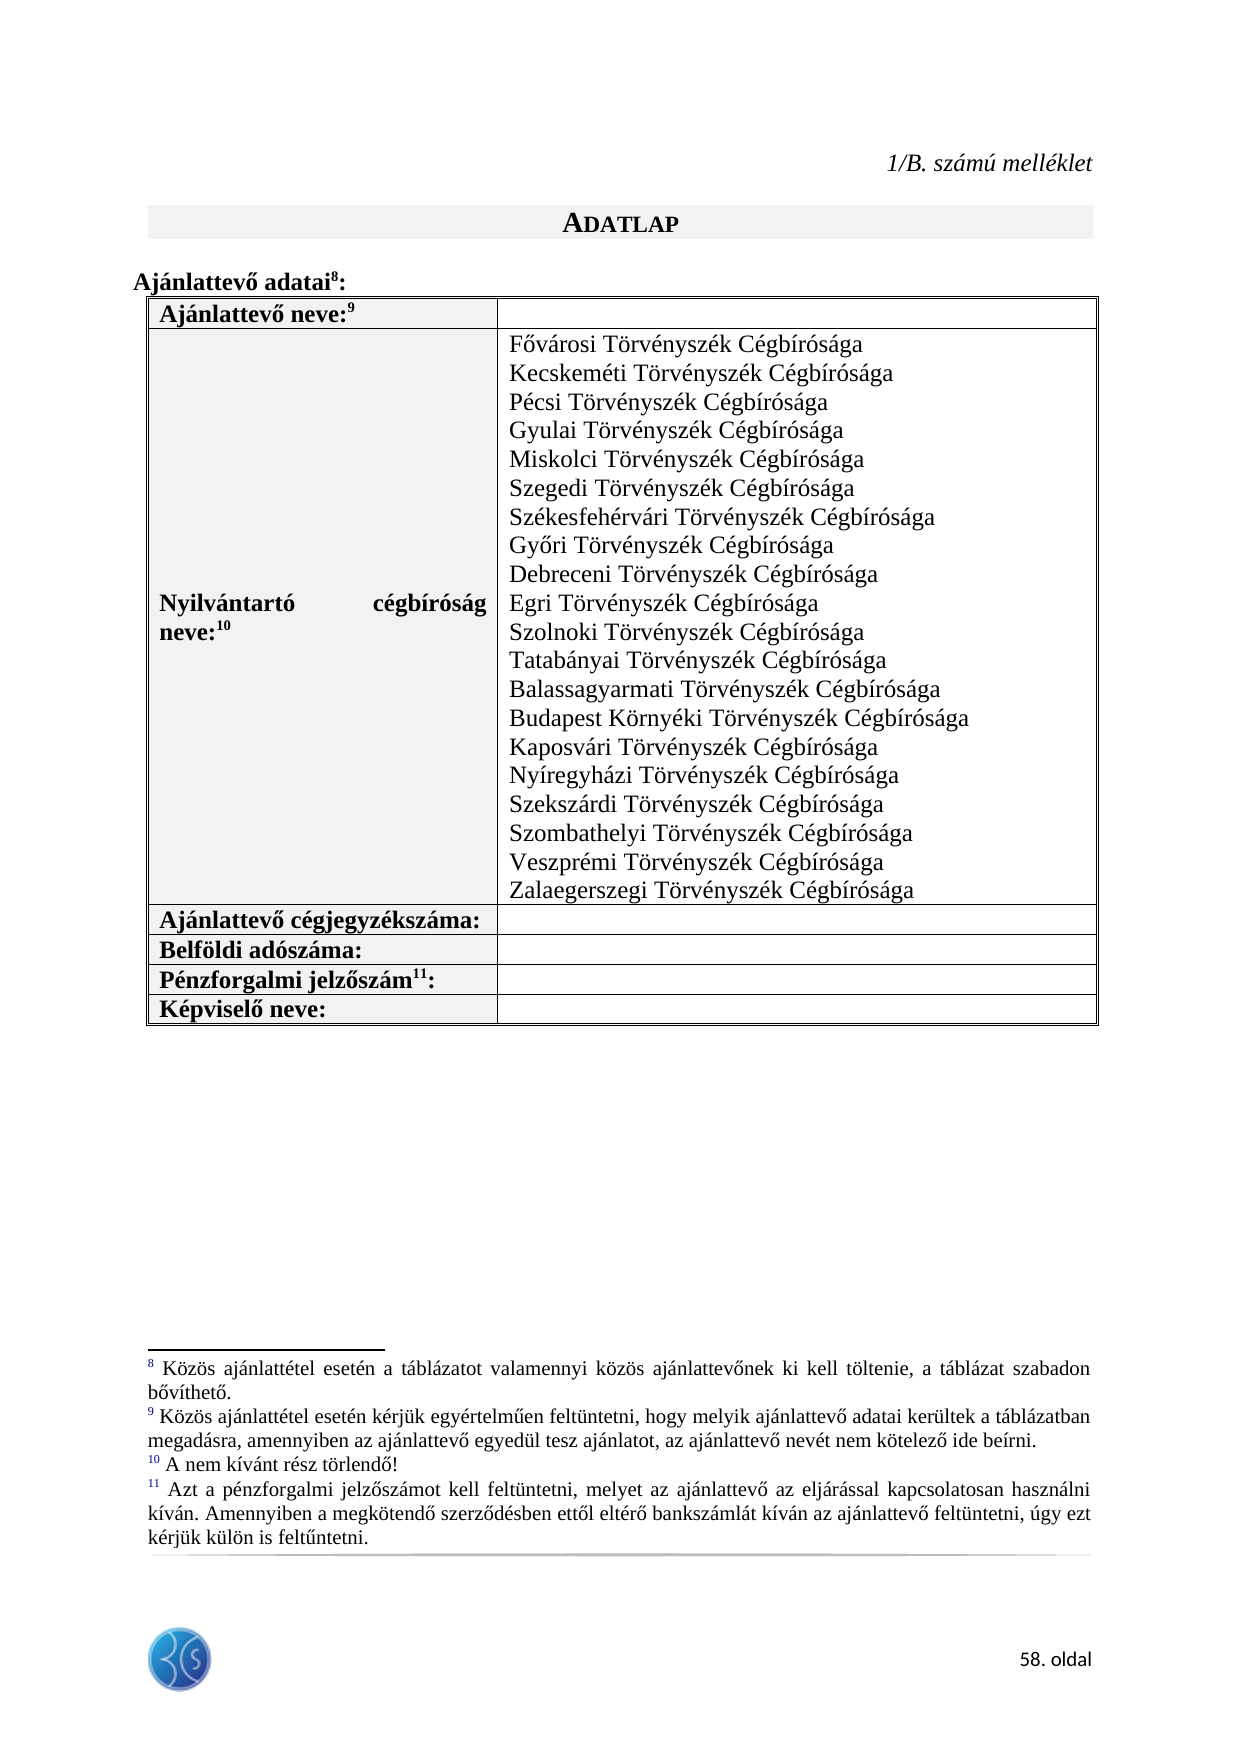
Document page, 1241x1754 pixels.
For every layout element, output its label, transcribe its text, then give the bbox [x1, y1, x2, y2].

table_cell Pénzforgalmi jelzőszám: [149, 965, 497, 993]
table_cell Ajánlattevő cégjegyzékszáma: [149, 905, 497, 934]
text Ajánlattevő adatai: [133, 267, 1092, 296]
table_cell [498, 965, 1096, 993]
text Adatlap [148, 205, 1093, 239]
table_cell Képviselő neve: [149, 995, 497, 1023]
text 1/B. számú melléklet [148, 148, 1092, 176]
table_cell [498, 995, 1096, 1023]
table_header [498, 299, 1096, 328]
table_header Ajánlattevő neve: [149, 299, 497, 328]
picture [147, 1627, 212, 1692]
table_cell Belföldi adószáma: [149, 935, 497, 964]
table_cell Fővárosi Törvényszék Cégbírósága Kecskeméti Törvényszék Cégbírósága Pécsi Törvényszék Cégbírósága Gyulai Törvényszék Cégbírósága Miskolci Törvényszék Cégbírósága Szegedi Törvényszék Cégbírósága Székesfehérvári Törvényszék Cégbírósága Győri Törvényszék Cégbírósága Debreceni Törvényszék Cégbírósága Egri Törvényszék Cégbírósága Szolnoki Törvényszék Cégbírósága Tatabányai Törvényszék Cégbírósága Balassagyarmati Törvényszék Cégbírósága Budapest Környéki Törvényszék Cégbírósága Kaposvári Törvényszék Cégbírósága Nyíregyházi Törvényszék Cégbírósága Szekszárdi Törvényszék Cégbírósága Szombathelyi Törvényszék Cégbírósága Veszprémi Törvényszék Cégbírósága Zalaegerszegi Törvényszék Cégbírósága [498, 329, 1096, 904]
table_cell Nyilvántartó cégbíróság neve: [149, 329, 497, 904]
table_cell [498, 935, 1096, 964]
picture [147, 1548, 1093, 1561]
table_cell [498, 905, 1096, 934]
